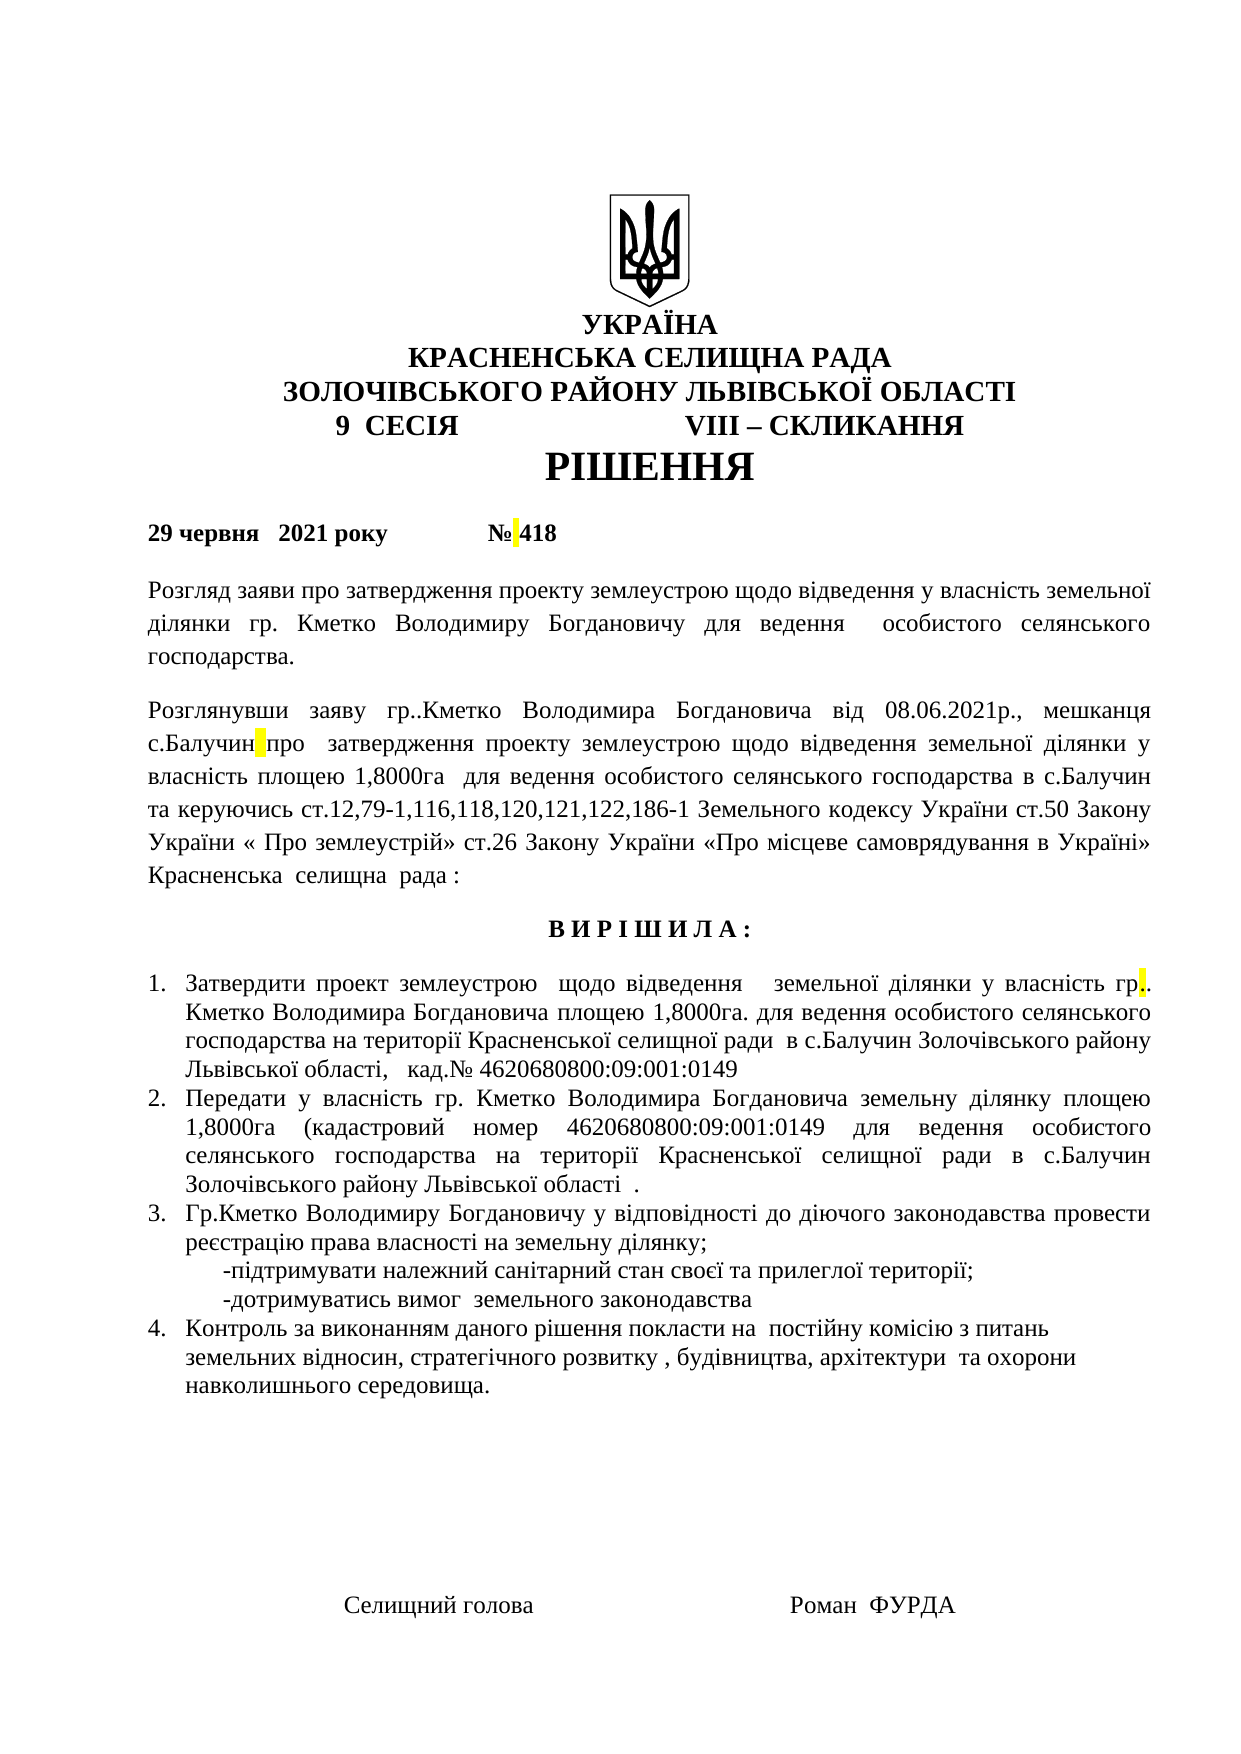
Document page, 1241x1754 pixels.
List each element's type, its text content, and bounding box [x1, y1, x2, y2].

text 29 червня 2021 року № 418 [519, 518, 1152, 547]
text 29 червня 2021 року № 418 [148, 518, 513, 547]
text Селищний голова Роман ФУРДА [148, 1590, 1152, 1618]
list Затвердити проект землеустрою щодо відведення земельної ділянки у власність гр.. Кметко Володимира Богдановича площею 1,8000га. для ведення особистого селянського господарства на території Красненської селищної ради в с.Балучин Золочівського району Львівської області, кад.№ 4620680800:09:001:0149 [148, 968, 1152, 1083]
list Гр.Кметко Володимиру Богдановичу у відповідності до діючого законодавства провести реєстрацію права власності на земельну ділянку; [148, 1198, 1152, 1256]
text КРАСНЕНСЬКА СЕЛИЩНА РАДА [148, 341, 1152, 374]
text РІШЕННЯ [148, 441, 1152, 489]
text 9 СЕСІЯ VIII – СКЛИКАННЯ [148, 408, 1152, 441]
list -дотримуватись вимог земельного законодавства [223, 1284, 1152, 1313]
text Розгляд заяви про затвердження проекту землеустрою щодо відведення у власність земельної ділянки гр. Кметко Володимиру Богдановичу для ведення особистого селянського господарства. [148, 575, 1152, 670]
list Передати у власність гр. Кметко Володимира Богдановича земельну ділянку площею 1,8000га (кадастровий номер 4620680800:09:001:0149 для ведення особистого селянського господарства на території Красненської селищної ради в с.Балучин Золочівського району Львівської області . [148, 1083, 1152, 1198]
text ЗОЛОЧІВСЬКОГО РАЙОНУ ЛЬВІВСЬКОЇ ОБЛАСТІ [148, 374, 1152, 408]
list -підтримувати належний санітарний стан своєї та прилеглої території; [223, 1256, 1152, 1284]
list Контроль за виконанням даного рішення покласти на постійну комісію з питань земельних відносин, стратегічного розвитку , будівництва, архітектури та охорони навколишнього середовища. [148, 1313, 1152, 1399]
text Розглянувши заяву гр..Кметко Володимира Богдановича від 08.06.2021р., мешканця с.Балучин про затвердження проекту землеустрою щодо відведення земельної ділянки у власність площею 1,8000га для ведення особистого селянського господарства в с.Балучин та керуючись ст.12,79-1,116,118,120,121,122,186-1 Земельного кодексу України ст.50 Закону України « Про землеустрій» ст.26 Закону України «Про місцеве самоврядування в Україні» Красненська селищна рада : [148, 695, 1152, 889]
text УКРАЇНА [148, 307, 1152, 341]
text В И Р І Ш И Л А : [148, 914, 1152, 943]
